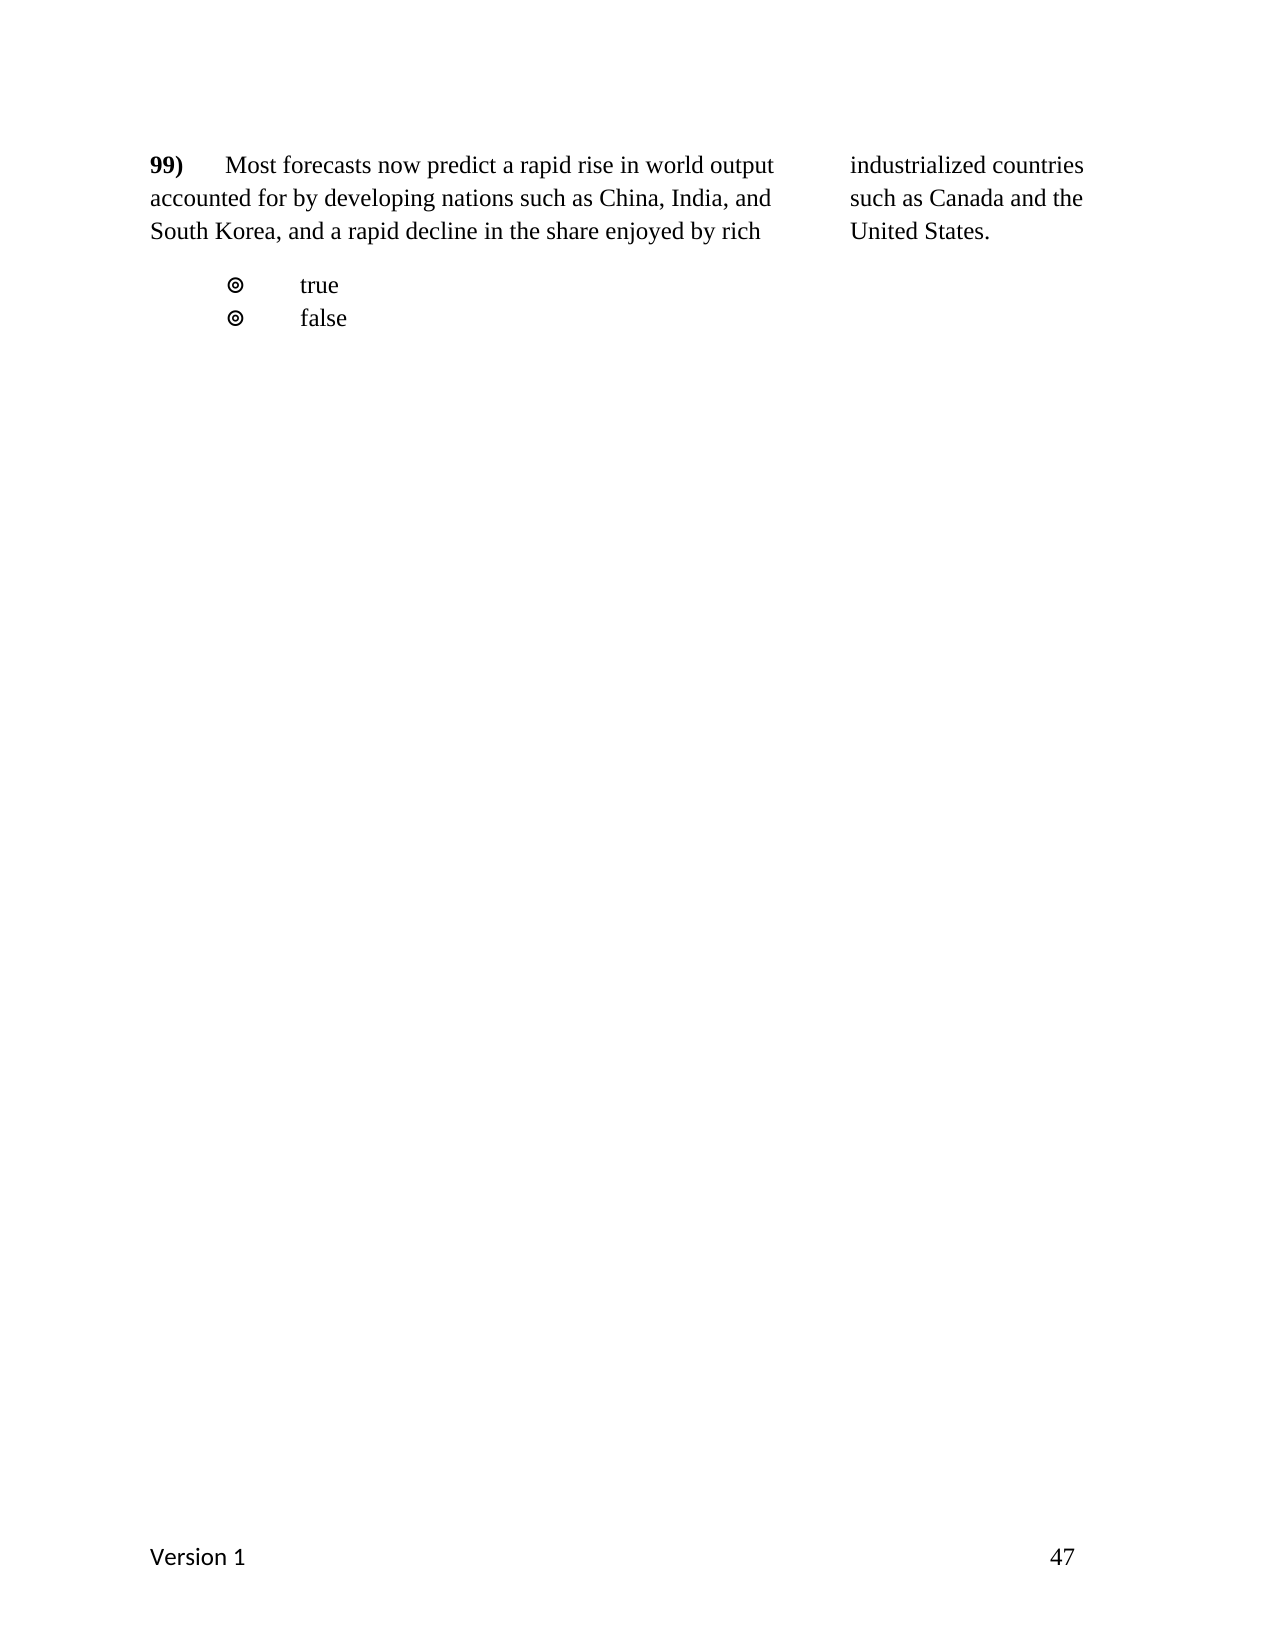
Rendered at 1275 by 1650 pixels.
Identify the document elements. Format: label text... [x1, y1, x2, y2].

text ⊚ true ⊚ false [150, 270, 775, 332]
text 99) Most forecasts now predict a rapid rise in world output accounted for by developing nations such as China, India, and South Korea, and a rapid decline in the share enjoyed by rich industrialized countries such as Canada and the United States. [850, 150, 1125, 245]
text 99) Most forecasts now predict a rapid rise in world output accounted for by developing nations such as China, India, and South Korea, and a rapid decline in the share enjoyed by rich industrialized countries such as Canada and the United States. [150, 150, 775, 245]
